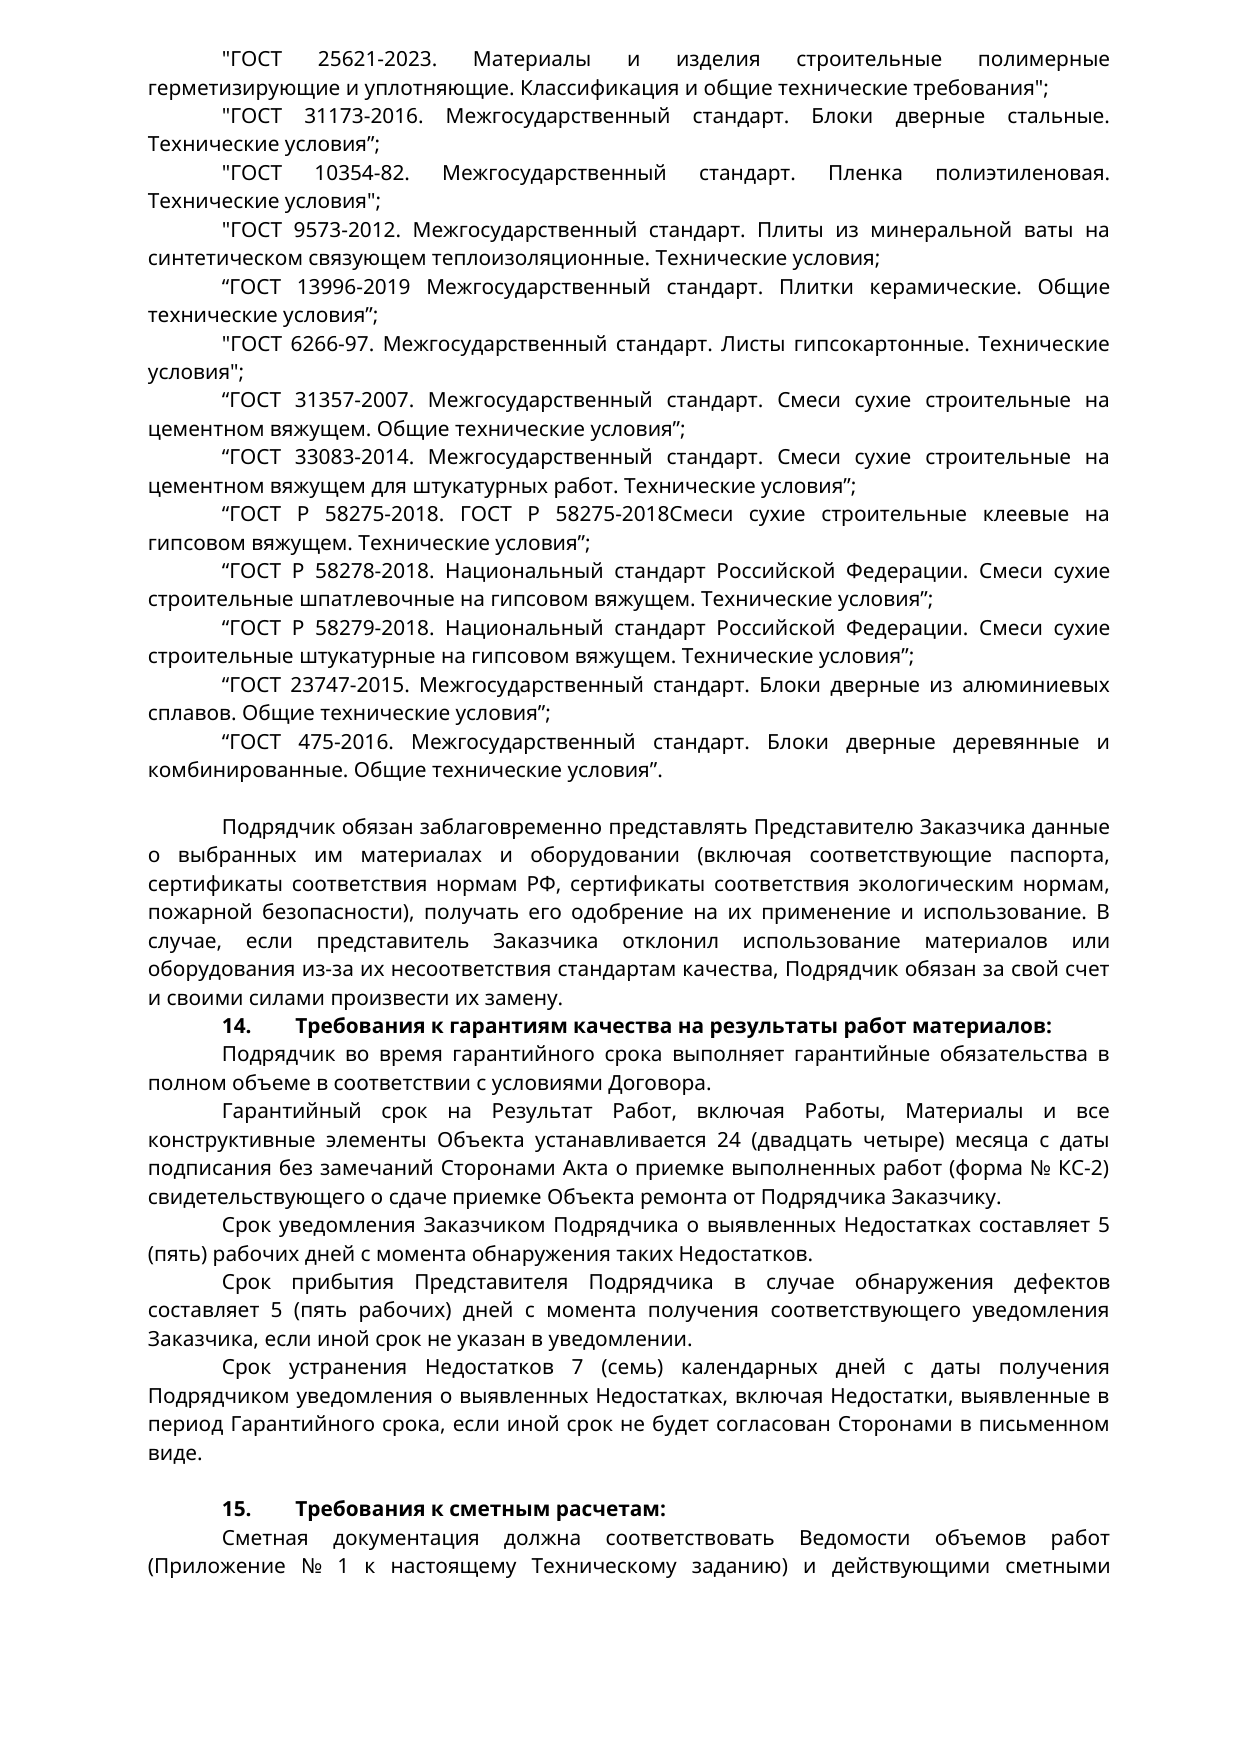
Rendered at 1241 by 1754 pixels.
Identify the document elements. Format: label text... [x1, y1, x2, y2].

text “ГОСТ Р 58275-2018. ГОСТ Р 58275-2018Смеси сухие строительные клеевые на гипсовом вяжущем. Технические условия”; [148, 499, 1111, 556]
text “ГОСТ 13996-2019 Межгосударственный стандарт. Плитки керамические. Общие технические условия”; [148, 272, 1111, 329]
text Срок устранения Недостатков 7 (семь) календарных дней с даты получения Подрядчиком уведомления о выявленных Недостатках, включая Недостатки, выявленные в период Гарантийного срока, если иной срок не будет согласован Сторонами в письменном виде. [148, 1352, 1111, 1466]
text Срок прибытия Представителя Подрядчика в случае обнаружения дефектов составляет 5 (пять рабочих) дней с момента получения соответствующего уведомления Заказчика, если иной срок не указан в уведомлении. [148, 1267, 1111, 1352]
text Гарантийный срок на Результат Работ, включая Работы, Материалы и все конструктивные элементы Объекта устанавливается 24 (двадцать четыре) месяца с даты подписания без замечаний Сторонами Акта о приемке выполненных работ (форма № КС-2) свидетельствующего о сдаче приемке Объекта ремонта от Подрядчика Заказчику. [148, 1096, 1111, 1210]
text Подрядчик во время гарантийного срока выполняет гарантийные обязательства в полном объеме в соответствии с условиями Договора. [148, 1039, 1111, 1096]
list Требования к сметным расчетам: [148, 1494, 1111, 1523]
text “ГОСТ 31357-2007. Межгосударственный стандарт. Смеси сухие строительные на цементном вяжущем. Общие технические условия”; [148, 386, 1111, 442]
list Требования к гарантиям качества на результаты работ материалов: [148, 1011, 1111, 1039]
text "ГОСТ 6266-97. Межгосударственный стандарт. Листы гипсокартонные. Технические условия"; [148, 329, 1111, 386]
text "ГОСТ 9573-2012. Межгосударственный стандарт. Плиты из минеральной ваты на синтетическом связующем теплоизоляционные. Технические условия; [148, 215, 1111, 272]
text “ГОСТ 23747-2015. Межгосударственный стандарт. Блоки дверные из алюминиевых сплавов. Общие технические условия”; [148, 670, 1111, 727]
text Срок уведомления Заказчиком Подрядчика о выявленных Недостатках составляет 5 (пять) рабочих дней с момента обнаружения таких Недостатков. [148, 1210, 1111, 1267]
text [148, 1523, 1111, 1580]
text "ГОСТ 10354-82. Межгосударственный стандарт. Пленка полиэтиленовая. Технические условия"; [148, 158, 1111, 215]
text "ГОСТ 31173-2016. Межгосударственный стандарт. Блоки дверные стальные. Технические условия”; [148, 101, 1111, 158]
text “ГОСТ Р 58278-2018. Национальный стандарт Российской Федерации. Смеси сухие строительные шпатлевочные на гипсовом вяжущем. Технические условия”; [148, 556, 1111, 613]
text Подрядчик обязан заблаговременно представлять Представителю Заказчика данные о выбранных им материалах и оборудовании (включая соответствующие паспорта, сертификаты соответствия нормам РФ, сертификаты соответствия экологическим нормам, пожарной безопасности), получать его одобрение на их применение и использование. В случае, если представитель Заказчика отклонил использование материалов или оборудования из-за их несоответствия стандартам качества, Подрядчик обязан за свой счет и своими силами произвести их замену. [148, 812, 1111, 1011]
text “ГОСТ Р 58279-2018. Национальный стандарт Российской Федерации. Смеси сухие строительные штукатурные на гипсовом вяжущем. Технические условия”; [148, 613, 1111, 670]
text “ГОСТ 33083-2014. Межгосударственный стандарт. Смеси сухие строительные на цементном вяжущем для штукатурных работ. Технические условия”; [148, 442, 1111, 499]
text "ГОСТ 25621-2023. Материалы и изделия строительные полимерные герметизирующие и уплотняющие. Классификация и общие технические требования"; [148, 44, 1111, 101]
text “ГОСТ 475-2016. Межгосударственный стандарт. Блоки дверные деревянные и комбинированные. Общие технические условия”. [148, 727, 1111, 784]
